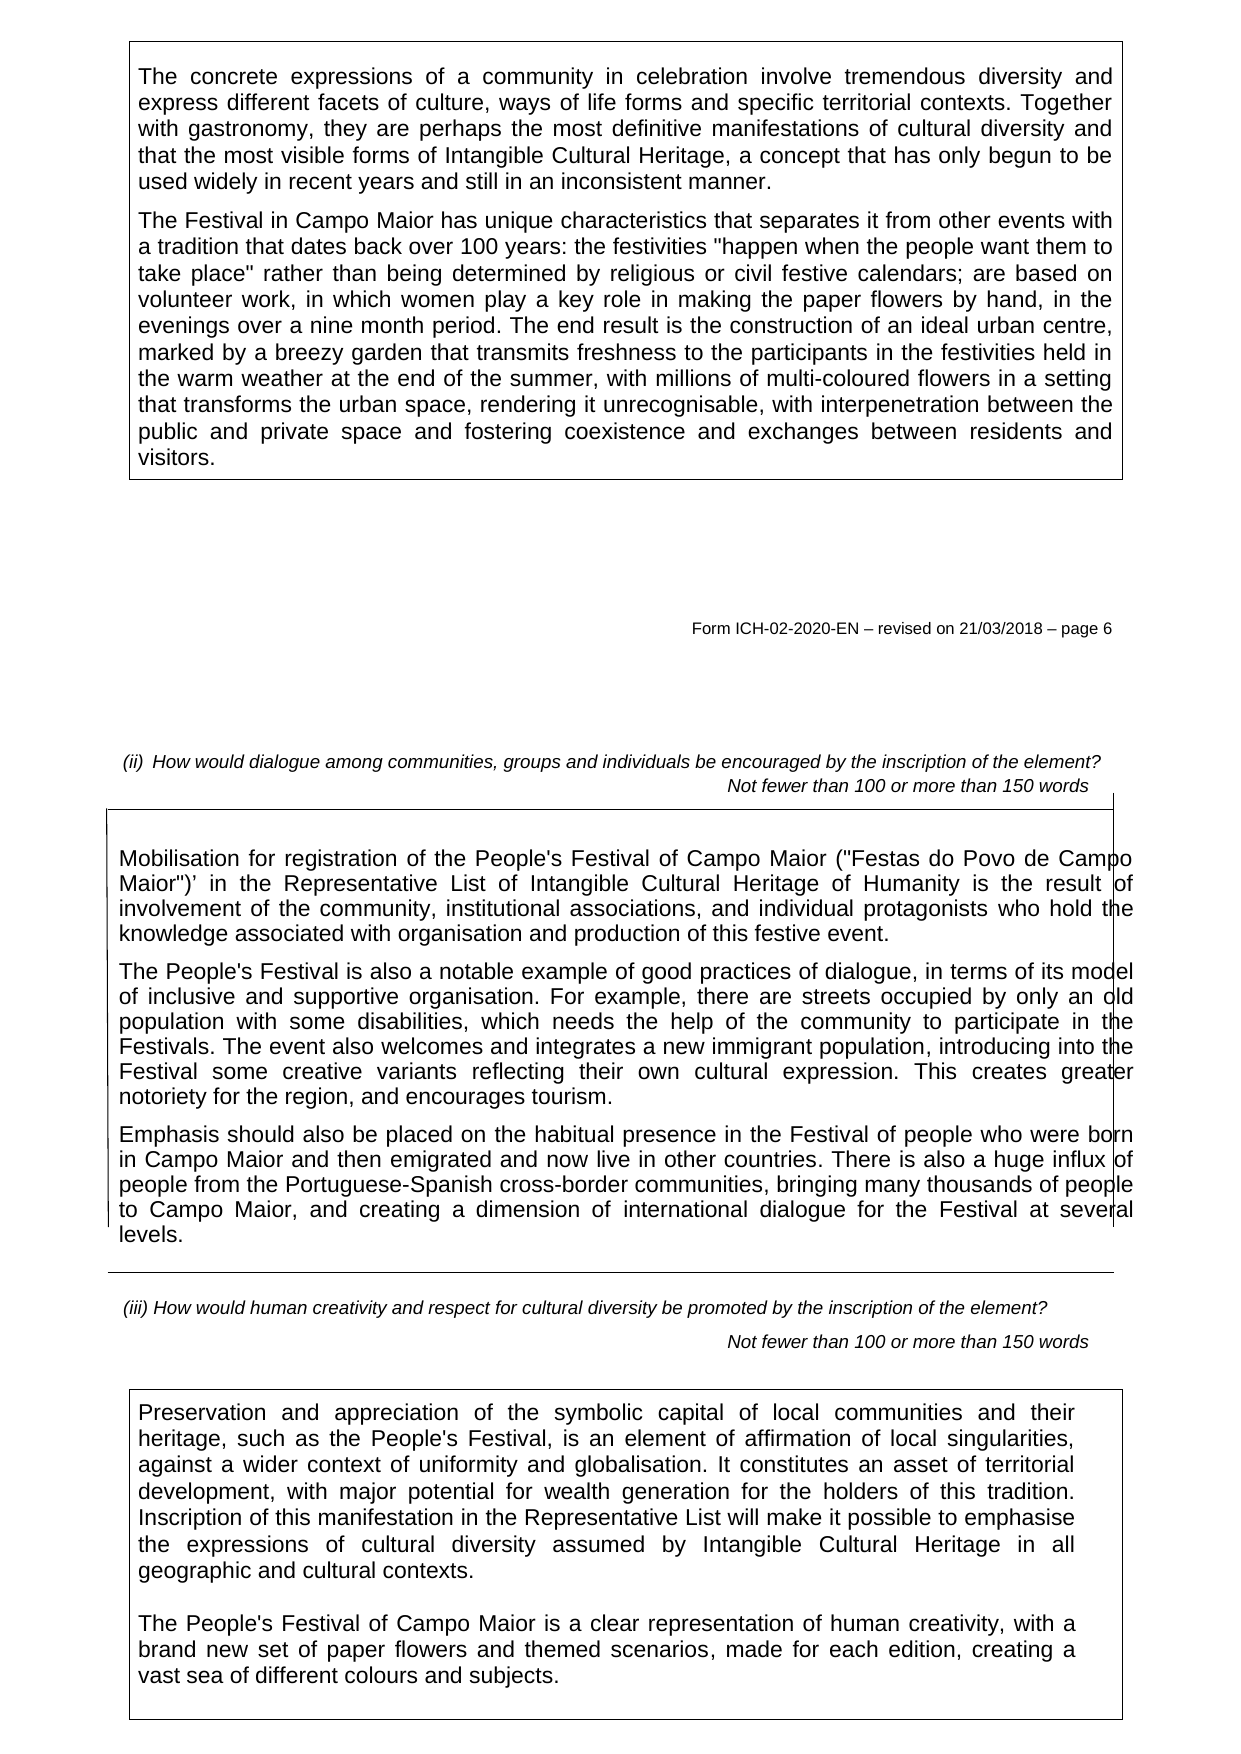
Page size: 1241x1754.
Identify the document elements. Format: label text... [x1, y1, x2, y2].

list How would dialogue among communities, groups and individuals be encouraged by the inscription of the element? [123, 752, 1121, 773]
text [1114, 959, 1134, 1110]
text Not fewer than 100 or more than 150 words [727, 775, 1144, 797]
text Emphasis should also be placed on the habitual presence in the Festival of people who were born in Campo Maior and then emigrated and now live in other countries. There is also a huge influx of people from the Portuguese-Spanish cross-border communities, bringing many thousands of people to Campo Maior, and creating a dimension of international dialogue for the Festival at several levels. [119, 1122, 1134, 1248]
text Mobilisation for registration of the People's Festival of Campo Maior ("Festas do Povo de Campo Maior")’ in the Representative List of Intangible Cultural Heritage of Humanity is the result of involvement of the community, institutional associations, and individual protagonists who hold the knowledge associated with organisation and production of this festive event. [119, 846, 1113, 947]
text (iii) How would human creativity and respect for cultural diversity be promoted by the inscription of the element? [123, 1297, 1144, 1319]
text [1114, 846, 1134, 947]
table_header The concrete expressions of a community in celebration involve tremendous diversity and express different facets of culture, ways of life forms and specific territorial contexts. Together with gastronomy, they are perhaps the most definitive manifestations of cultural diversity and that the most visible forms of Intangible Cultural Heritage, a concept that has only begun to be used widely in recent years and still in an inconsistent manner. The Festival in Campo Maior has unique characteristics that separates it from other events with a tradition that dates back over 100 years: the festivities "happen when the people want them to take place" rather than being determined by religious or civil festive calendars; are based on volunteer work, in which women play a key role in making the paper flowers by hand, in the evenings over a nine month period. The end result is the construction of an ideal urban centre, marked by a breezy garden that transmits freshness to the participants in the festivities held in the warm weather at the end of the summer, with millions of multi-coloured flowers in a setting that transforms the urban space, rendering it unrecognisable, with interpenetration between the public and private space and fostering coexistence and exchanges between residents and visitors. [130, 42, 1122, 479]
text Form ICH-02-2020-EN – revised on 21/03/2018 – page 6 [692, 618, 1144, 638]
text Not fewer than 100 or more than 150 words [727, 1331, 1144, 1353]
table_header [130, 1390, 1122, 1719]
text The People's Festival is also a notable example of good practices of dialogue, in terms of its model of inclusive and supportive organisation. For example, there are streets occupied by only an old population with some disabilities, which needs the help of the community to participate in the Festivals. The event also welcomes and integrates a new immigrant population, introducing into the Festival some creative variants reflecting their own cultural expression. This creates greater notoriety for the region, and encourages tourism. [119, 959, 1113, 1110]
